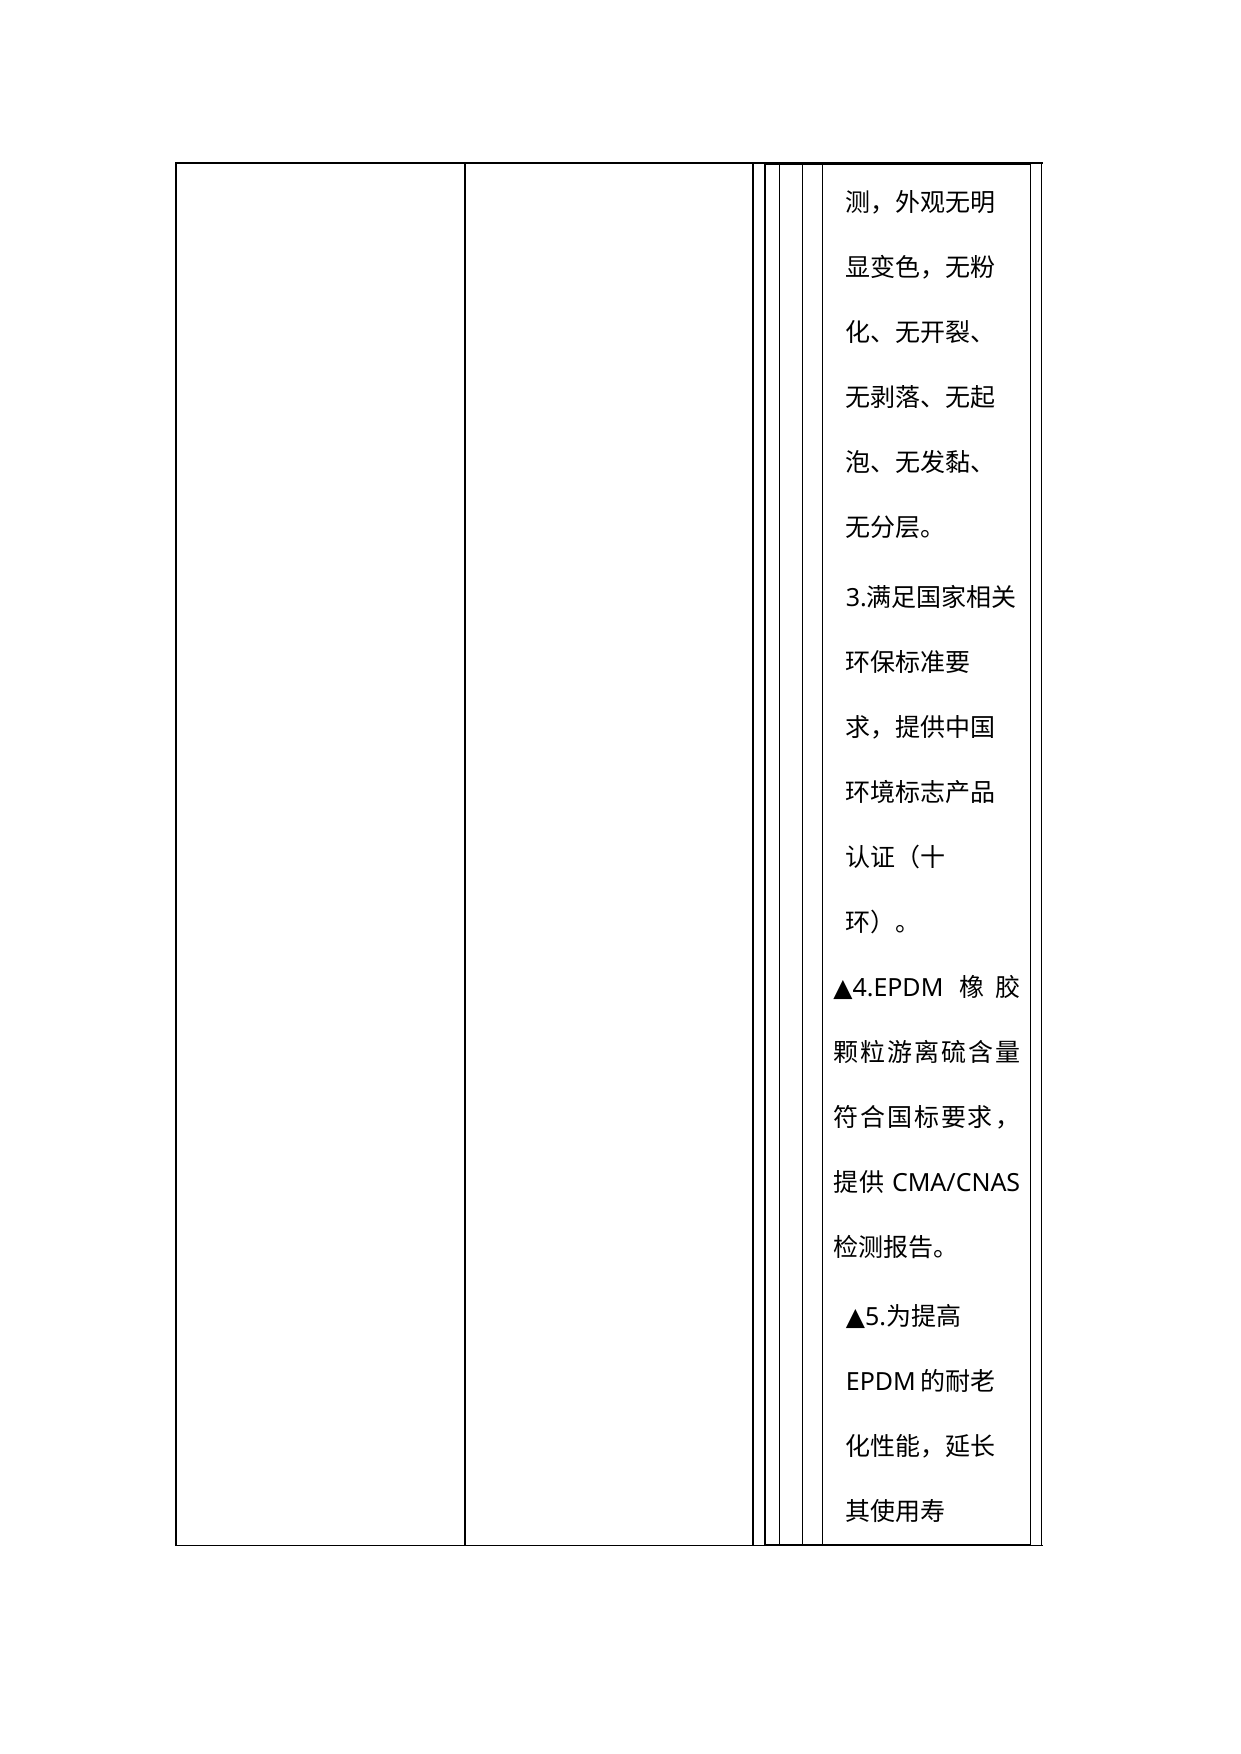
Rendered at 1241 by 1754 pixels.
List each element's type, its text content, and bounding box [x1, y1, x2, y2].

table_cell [780, 165, 802, 1544]
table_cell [823, 165, 1030, 1544]
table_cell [1031, 164, 1041, 1545]
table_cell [766, 165, 779, 1544]
table_cell 1 [177, 164, 464, 1545]
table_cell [803, 165, 822, 1544]
table_cell [466, 164, 752, 1545]
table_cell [754, 164, 764, 1545]
